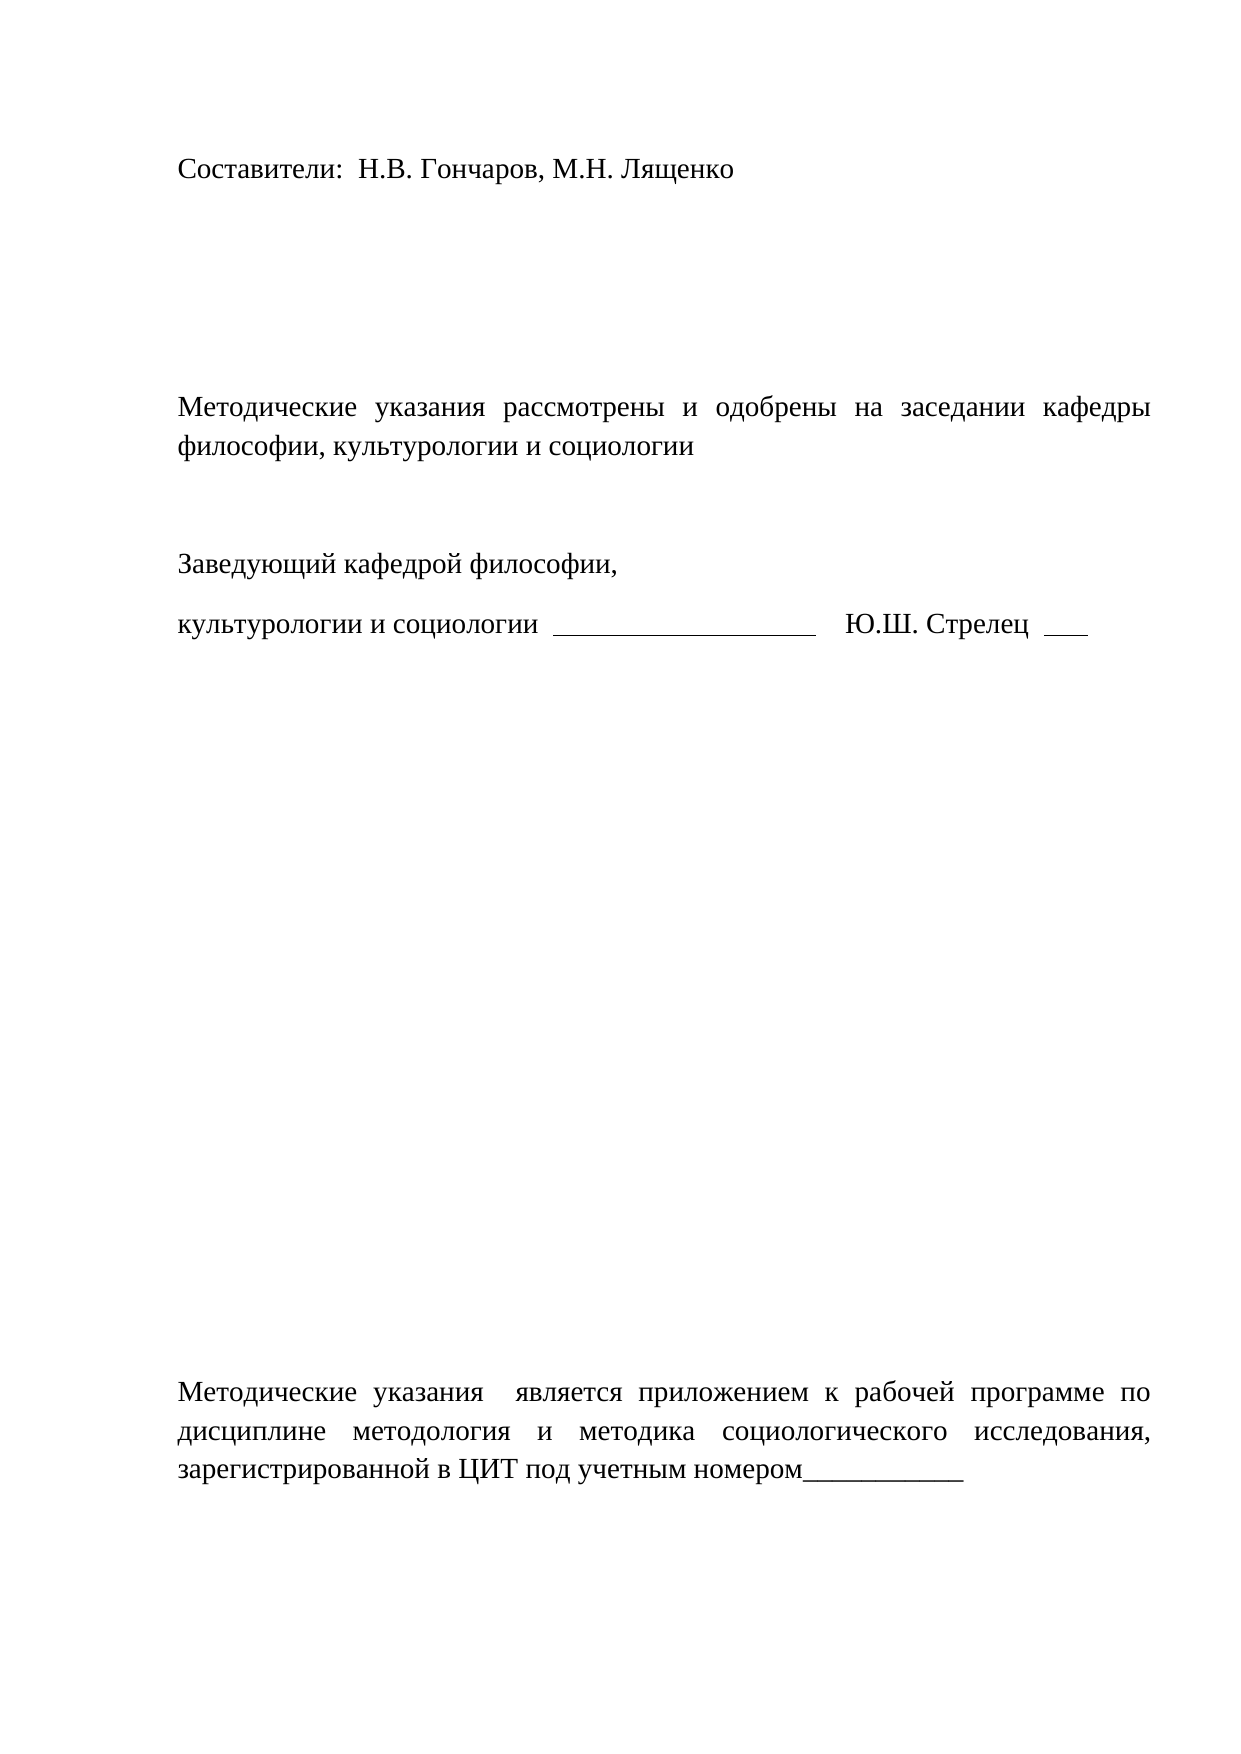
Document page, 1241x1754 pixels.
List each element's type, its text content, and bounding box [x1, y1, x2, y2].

text Методические указания рассмотрены и одобрены на заседании кафедры философии, культурологии и социологии [177, 389, 1152, 461]
text Составители: Н.В. Гончаров, М.Н. Лященко [177, 152, 1152, 185]
text Заведующий кафедрой философии, [177, 546, 1152, 580]
text Методические указания является приложением к рабочей программе по дисциплине методология и методика социологического исследования, зарегистрированной в ЦИТ под учетным номером___________ [177, 1374, 1152, 1485]
text культурологии и социологии Ю.Ш. Стрелец [177, 606, 1152, 639]
